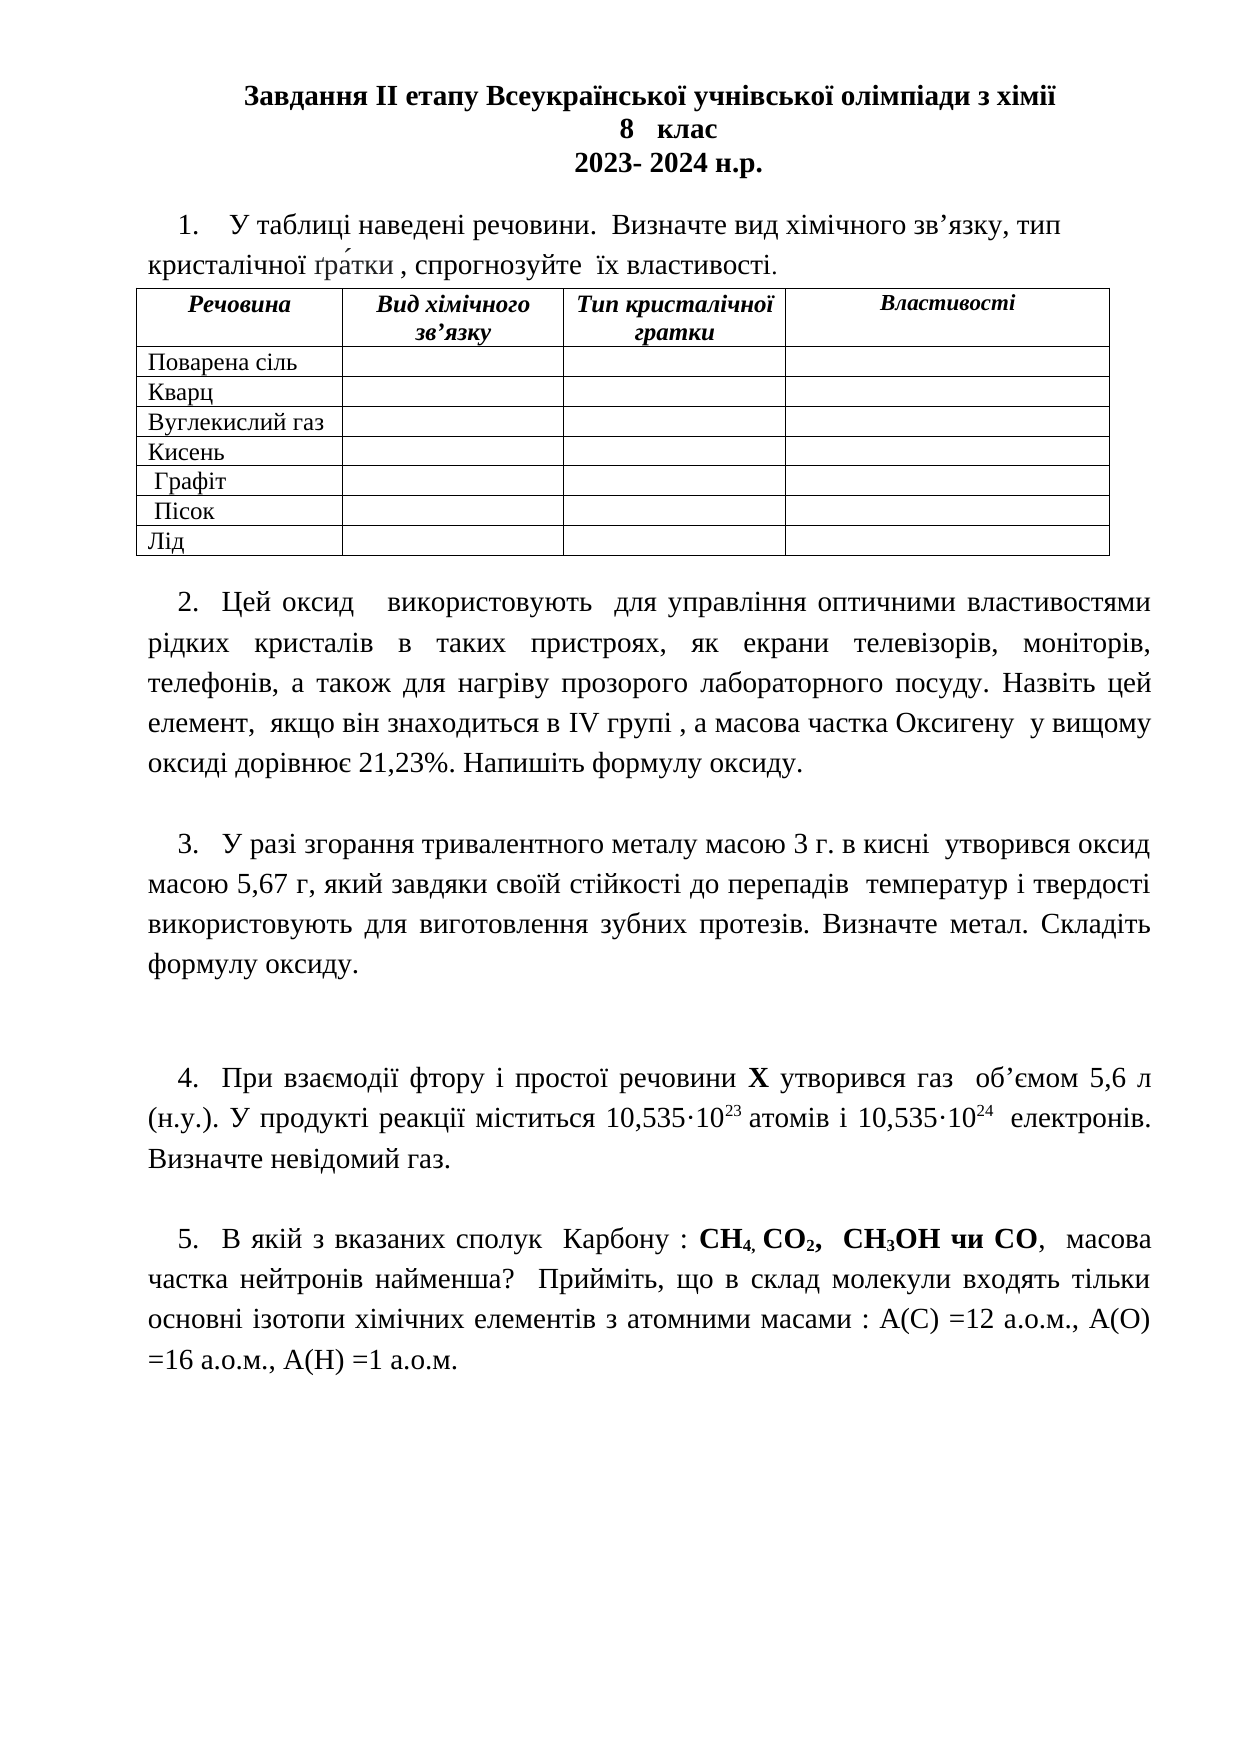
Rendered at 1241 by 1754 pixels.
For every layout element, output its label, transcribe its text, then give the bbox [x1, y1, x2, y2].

table_cell [343, 526, 563, 555]
table_cell Поварена сіль [137, 347, 342, 376]
table_header Тип кристалічної гратки [564, 289, 785, 346]
table_cell Кварц [137, 377, 342, 406]
table_cell [786, 466, 1109, 495]
table_cell [343, 407, 563, 436]
table_cell [564, 377, 785, 406]
list У разі згорання тривалентного металу масою 3 г. в кисні утворився оксид масою 5,67 г, який завдяки своїй стійкості до перепадів температур і твердості використовують для виготовлення зубних протезів. Визначте метал. Складіть формулу оксиду. [148, 826, 1152, 980]
table_cell Кисень [137, 437, 342, 465]
table_header Вид хімічного зв’язку [343, 289, 563, 346]
table_cell [343, 347, 563, 376]
table_cell [786, 407, 1109, 436]
table_cell Лід [137, 526, 342, 555]
table_cell Вуглекислий газ [137, 407, 342, 436]
table_cell [564, 466, 785, 495]
table_cell [786, 437, 1109, 465]
table_cell [564, 347, 785, 376]
table_cell [786, 496, 1109, 525]
list У таблиці наведені речовини. Визначте вид хімічного зв’язку, тип кристалічної ґра́тки , спрогнозуйте їх властивості. [148, 207, 1152, 281]
table_cell [564, 407, 785, 436]
table_header Речовина [137, 289, 342, 346]
text Завдання ІІ етапу Всеукраїнської учнівської олімпіади з хімії [148, 78, 1152, 111]
text 2023- 2024 н.р. [185, 145, 1152, 178]
table_cell Графіт [137, 466, 342, 495]
table_cell [343, 496, 563, 525]
table_header Властивості [786, 289, 1109, 346]
table_cell [786, 526, 1109, 555]
table_cell [343, 466, 563, 495]
table_cell [564, 496, 785, 525]
table_cell [564, 437, 785, 465]
list В якій з вказаних сполук Карбону : СН4, СО2, СН3ОН чи СО, масова частка нейтронів найменша? Прийміть, що в склад молекули входять тільки основні ізотопи хімічних елементів з атомними масами : А(С) =12 а.о.м., А(О) =16 а.о.м., А(Н) =1 а.о.м. [148, 1221, 1152, 1375]
list клас [185, 111, 1152, 145]
table_cell [343, 377, 563, 406]
table_cell [786, 377, 1109, 406]
table_cell [343, 437, 563, 465]
table_cell Пісок [137, 496, 342, 525]
table_cell [786, 347, 1109, 376]
list При взаємодії фтору і простої речовини Х утворився газ об’ємом 5,6 л (н.у.). У продукті реакції міститься 10,535·1023 атомів і 10,535·1024 електронів. Визначте невідомий газ. [148, 1060, 1152, 1174]
list Цей оксид використовують для управління оптичними властивостями рідких кристалів в таких пристроях, як екрани телевізорів, моніторів, телефонів, а також для нагріву прозорого лабораторного посуду. Назвіть цей елемент, якщо він знаходиться в ІV групі , а масова частка Оксигену у вищому оксиді дорівнює 21,23%. Напишіть формулу оксиду. [148, 584, 1152, 779]
table_cell [564, 526, 785, 555]
